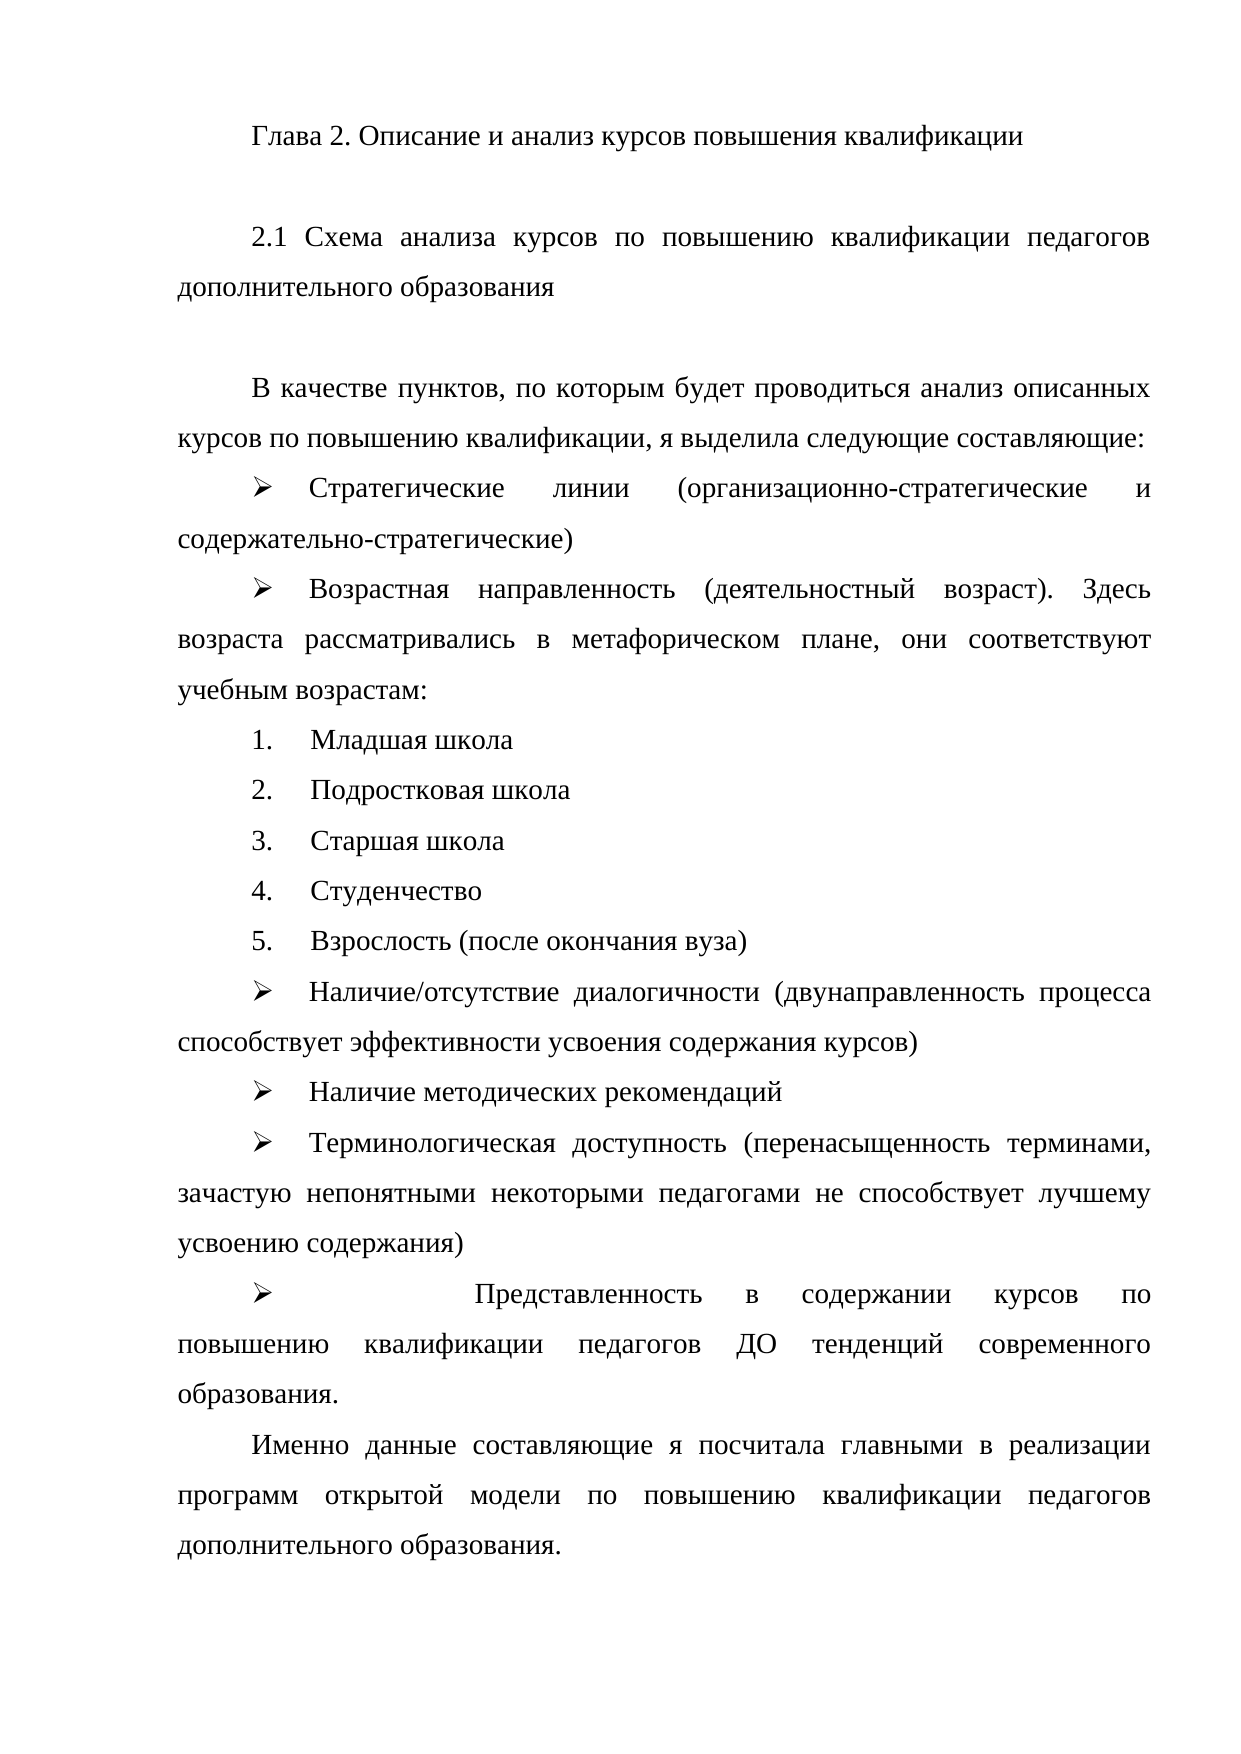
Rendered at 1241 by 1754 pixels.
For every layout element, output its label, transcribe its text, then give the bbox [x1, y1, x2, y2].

text В качестве пунктов, по которым будет проводиться анализ описанных курсов по повышению квалификации, я выделила следующие составляющие: [177, 370, 1152, 453]
text 2.1 Схема анализа курсов по повышению квалификации педагогов дополнительного образования [177, 219, 1152, 303]
list Старшая школа [177, 823, 1152, 856]
list Подростковая школа [177, 772, 1152, 806]
text Именно данные составляющие я посчитала главными в реализации программ открытой модели по повышению квалификации педагогов дополнительного образования. [177, 1427, 1152, 1561]
list Наличие/отсутствие диалогичности (двунаправленность процесса способствует эффективности усвоения содержания курсов) [177, 974, 1152, 1058]
text Глава 2. Описание и анализ курсов повышения квалификации [177, 118, 1152, 152]
list Студенчество [177, 873, 1152, 907]
list Взрослость (после окончания вуза) [177, 923, 1152, 957]
list Младшая школа [177, 722, 1152, 756]
list Наличие методических рекомендаций [177, 1074, 1152, 1108]
list Стратегические линии (организационно-стратегические и содержательно-стратегические) [177, 470, 1152, 554]
list Возрастная направленность (деятельностный возраст). Здесь возраста рассматривались в метафорическом плане, они соответствуют учебным возрастам: [177, 571, 1152, 705]
list Представленность в содержании курсов по повышению квалификации педагогов ДО тенденций современного образования. [177, 1276, 1152, 1410]
list Терминологическая доступность (перенасыщенность терминами, зачастую непонятными некоторыми педагогами не способствует лучшему усвоению содержания) [177, 1125, 1152, 1259]
